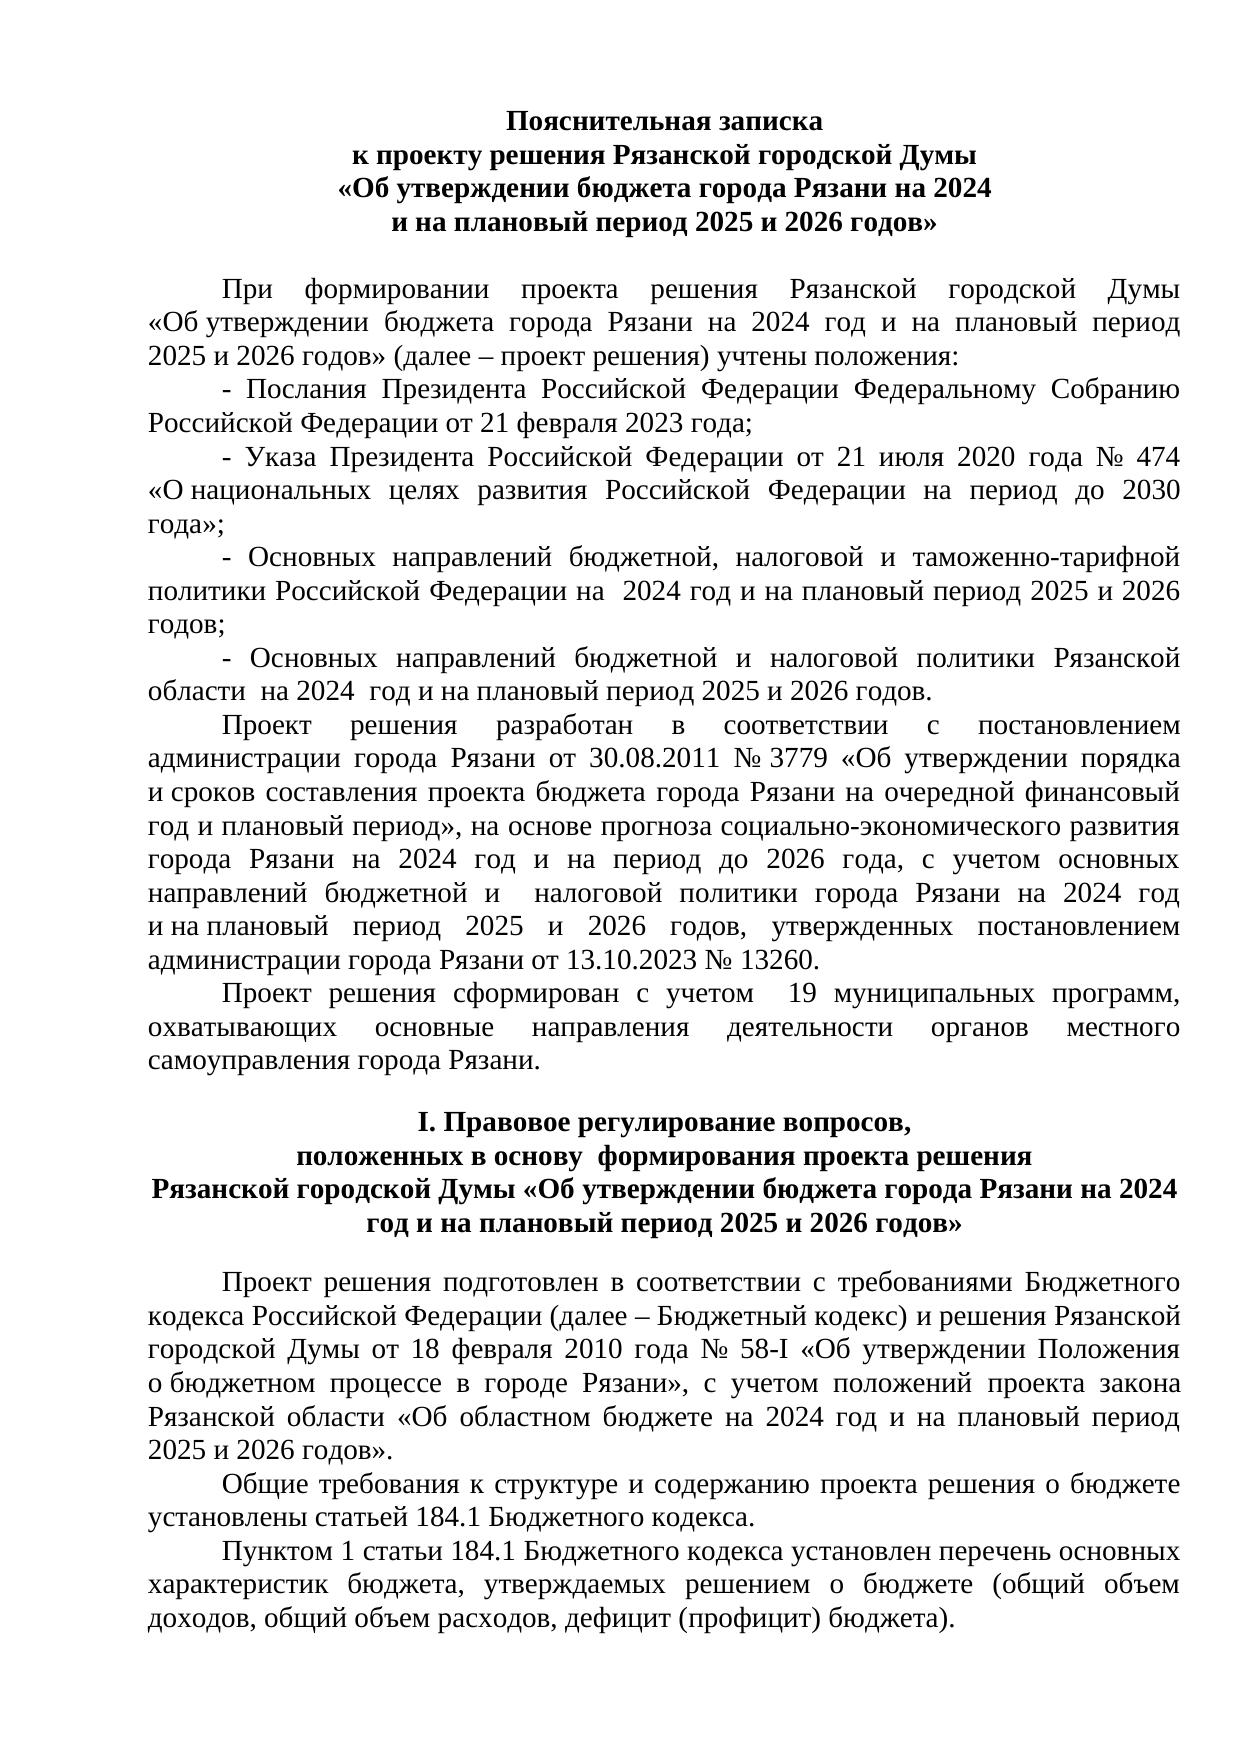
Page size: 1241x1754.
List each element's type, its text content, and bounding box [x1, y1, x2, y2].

text Проект решения сформирован с учетом 19 муниципальных программ, охватывающих основные направления деятельности органов местного самоуправления города Рязани. [148, 975, 1181, 1076]
text - Указа Президента Российской Федерации от 21 июля 2020 года № 474 «О национальных целях развития Российской Федерации на период до 2030 года»; [148, 439, 1181, 539]
text положенных в основу формирования проекта решения [148, 1138, 1181, 1171]
text - Послания Президента Российской Федерации Федеральному Собранию Российской Федерации от 21 февраля 2023 года; [148, 372, 1181, 439]
text и на плановый период 2025 и 2026 годов» [148, 204, 1181, 237]
text Проект решения подготовлен в соответствии с требованиями Бюджетного кодекса Российской Федерации (далее ‒ Бюджетный кодекс) и решения Рязанской городской Думы от 18 февраля 2010 года № 58-I «Об утверждении Положения о бюджетном процессе в городе Рязани», с учетом положений проекта закона Рязанской области «Об областном бюджете на 2024 год и на плановый период 2025 и 2026 годов». [148, 1264, 1181, 1466]
text «Об утверждении бюджета города Рязани на 2024 [148, 170, 1181, 204]
text - Основных направлений бюджетной, налоговой и таможенно-тарифной политики Российской Федерации на 2024 год и на плановый период 2025 и 2026 годов; [148, 539, 1181, 640]
text к проекту решения Рязанской городской Думы [148, 137, 1181, 170]
text Проект решения разработан в соответствии с постановлением администрации города Рязани от 30.08.2011 № 3779 «Об утверждении порядка и сроков составления проекта бюджета города Рязани на очередной финансовый год и плановый период», на основе прогноза социально-экономического развития города Рязани на 2024 год и на период до 2026 года, с учетом основных направлений бюджетной и налоговой политики города Рязани на 2024 год и на плановый период 2025 и 2026 годов, утвержденных постановлением администрации города Рязани от 13.10.2023 № 13260. [148, 707, 1181, 975]
text I. Правовое регулирование вопросов, [148, 1104, 1181, 1138]
text Пояснительная записка [148, 103, 1181, 137]
text При формировании проекта решения Рязанской городской Думы «Об утверждении бюджета города Рязани на 2024 год и на плановый период 2025 и 2026 годов» (далее ‒ проект решения) учтены положения: [148, 271, 1181, 372]
text Общие требования к структуре и содержанию проекта решения о бюджете установлены статьей 184.1 Бюджетного кодекса. [148, 1466, 1181, 1533]
text Рязанской городской Думы «Об утверждении бюджета города Рязани на 2024 год и на плановый период 2025 и 2026 годов» [148, 1171, 1181, 1238]
text Пунктом 1 статьи 184.1 Бюджетного кодекса установлен перечень основных характеристик бюджета, утверждаемых решением о бюджете (общий объем доходов, общий объем расходов, дефицит (профицит) бюджета). [148, 1533, 1181, 1633]
text - Основных направлений бюджетной и налоговой политики Рязанской области на 2024 год и на плановый период 2025 и 2026 годов. [148, 640, 1181, 707]
